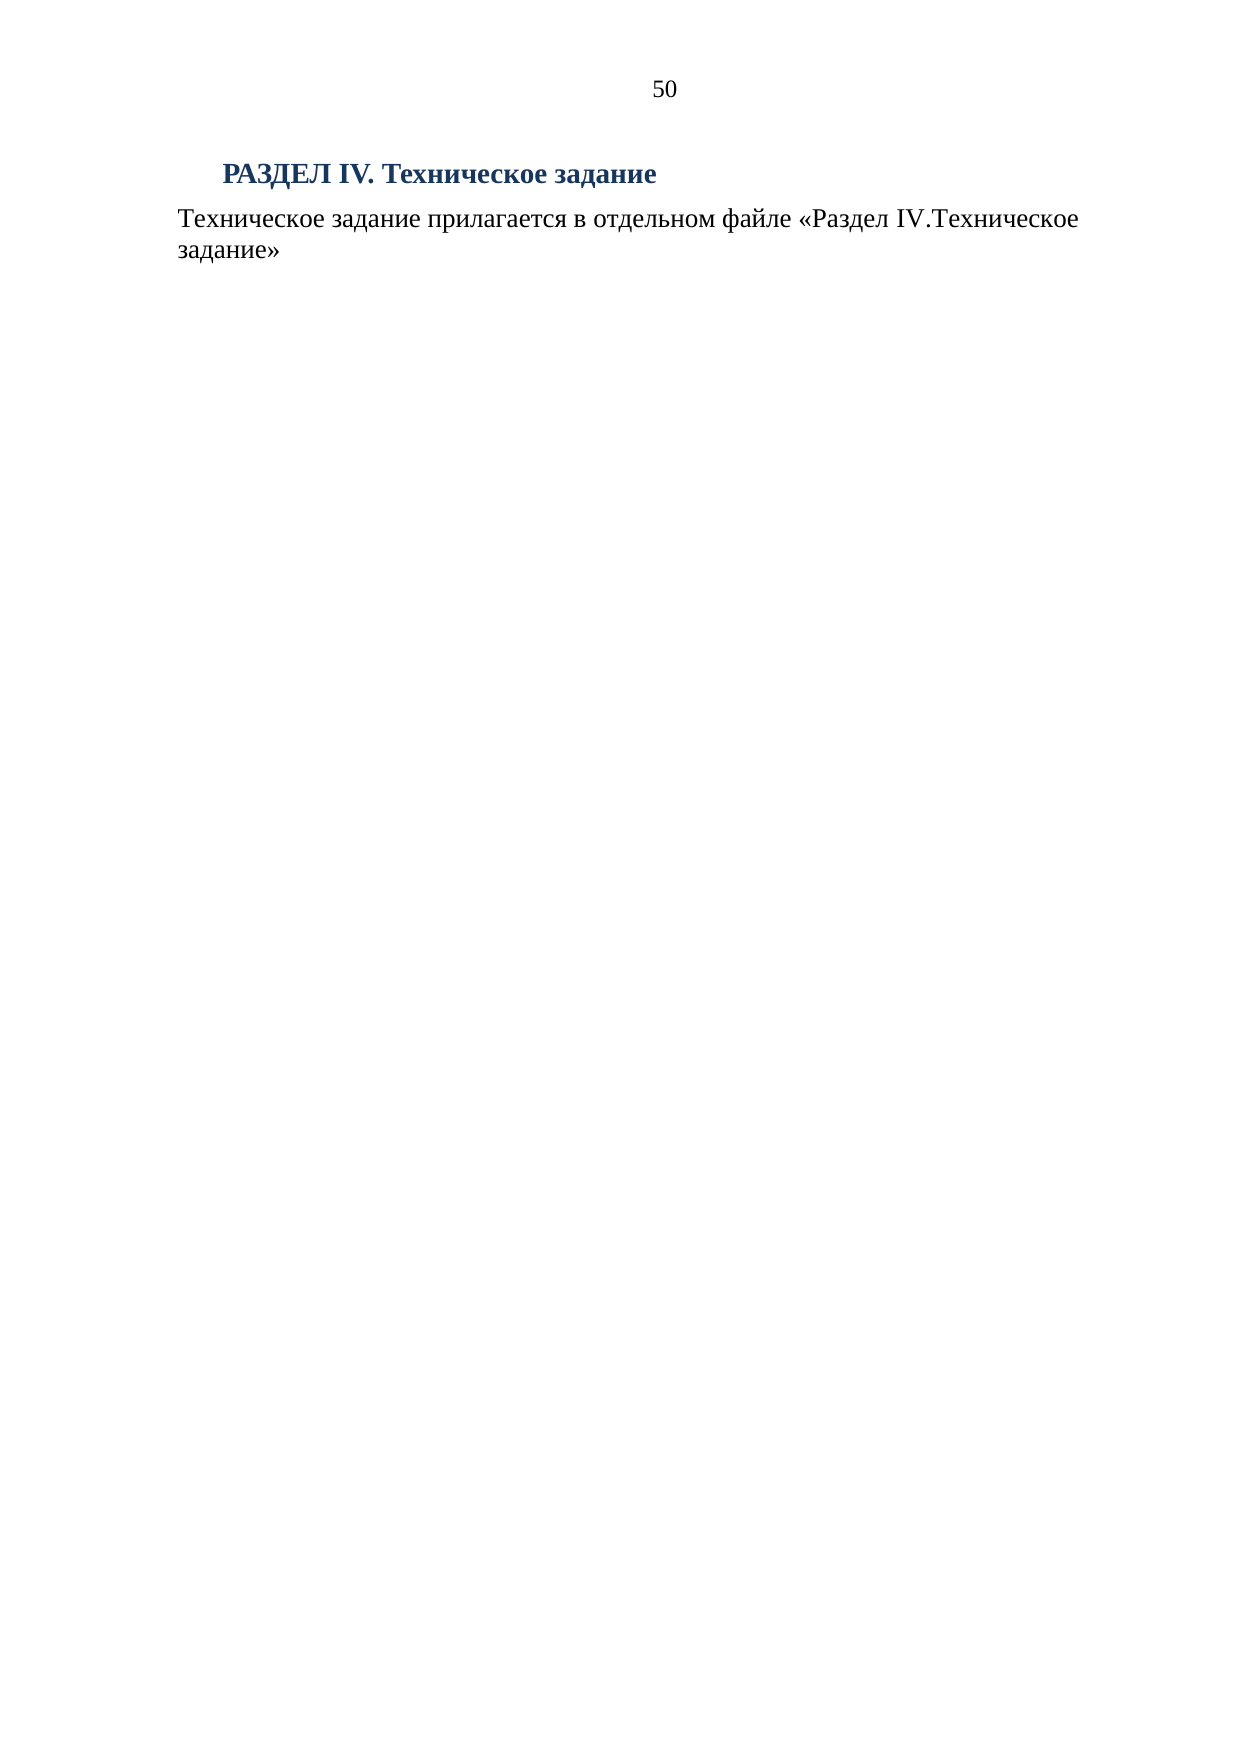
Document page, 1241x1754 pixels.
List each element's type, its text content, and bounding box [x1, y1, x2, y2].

text РАЗДЕЛ IV. Техническое задание [222, 156, 1152, 190]
text Техническое задание прилагается в отдельном файле «Раздел IV.Техническое задание» [177, 202, 1151, 264]
